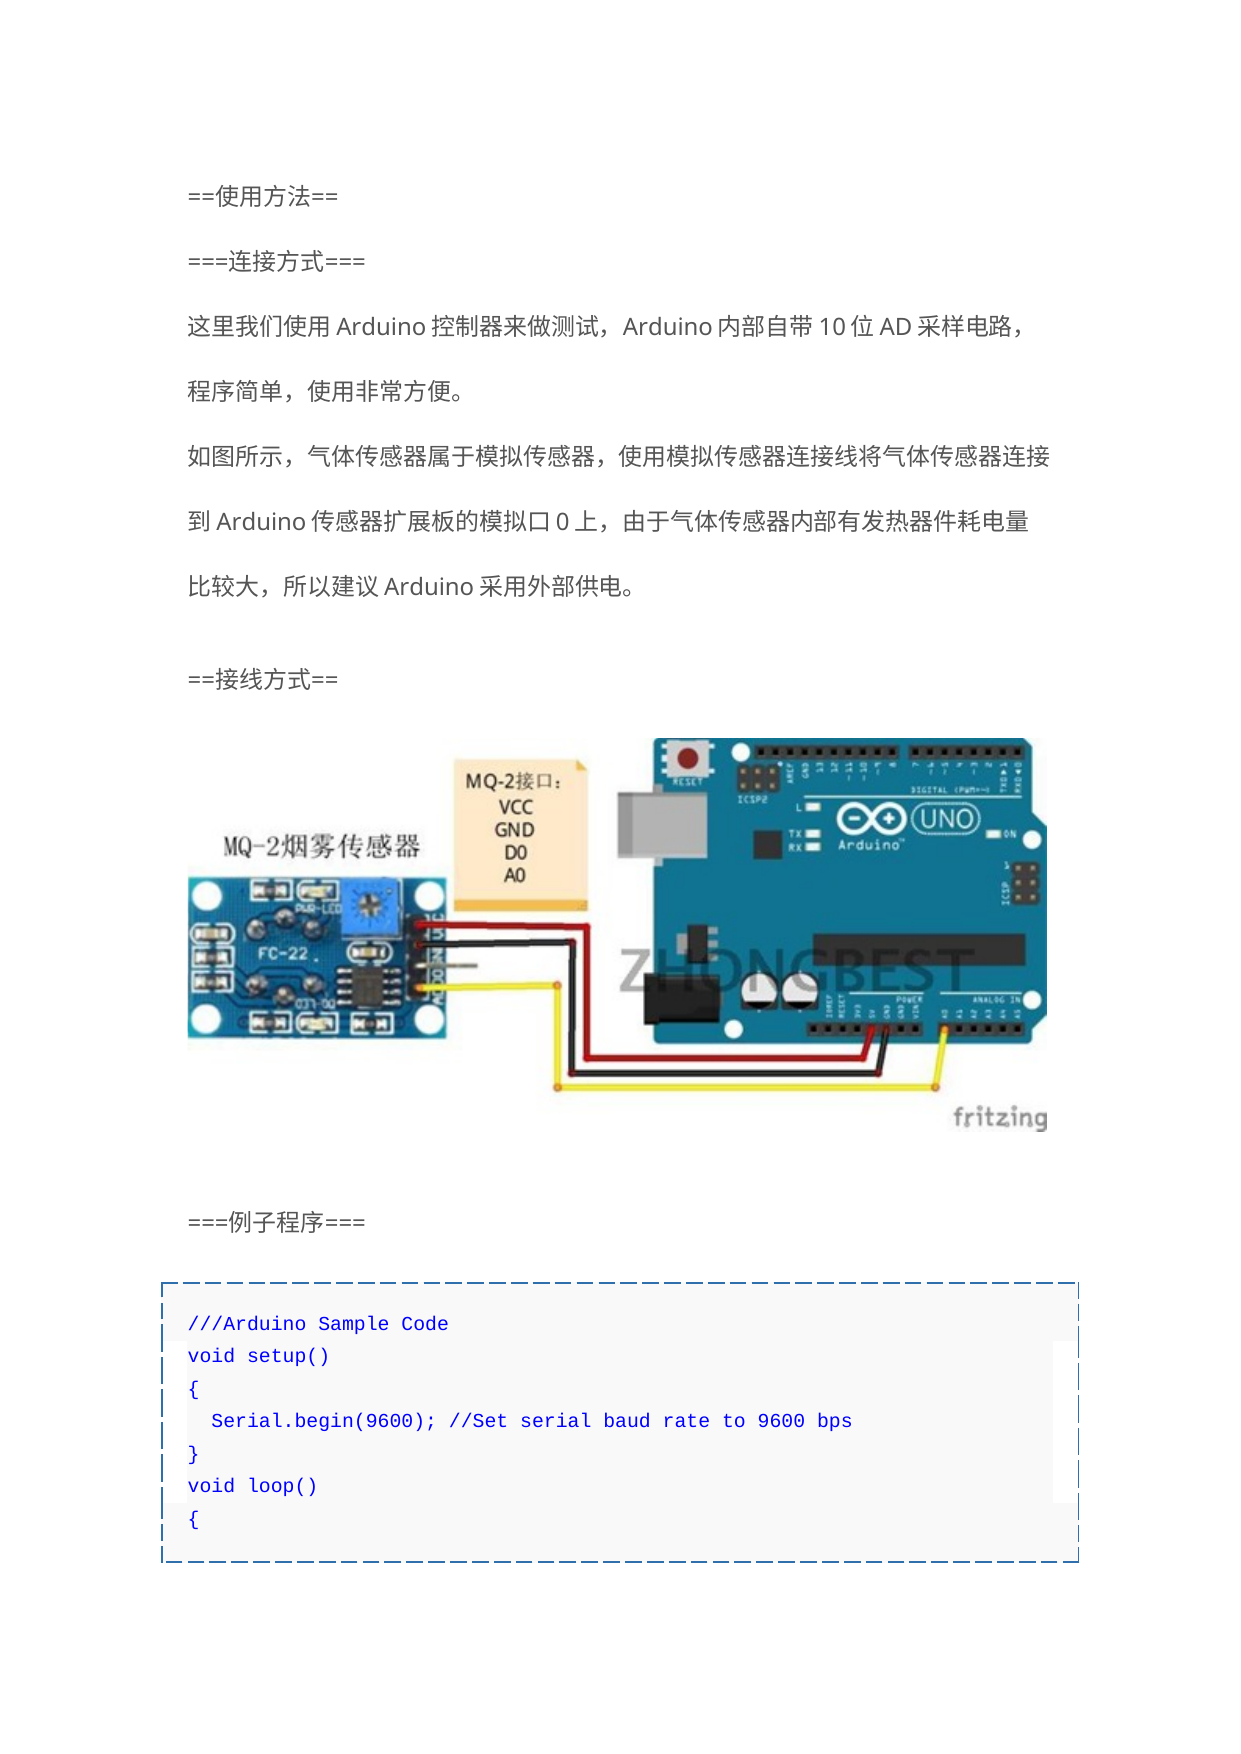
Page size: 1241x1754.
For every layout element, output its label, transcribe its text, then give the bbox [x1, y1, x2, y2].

picture [187, 738, 1047, 1132]
text { [161, 1477, 1079, 1563]
text ==使用方法== ===连接方式=== 这里我们使用Arduino控制器来做测试，Arduino内部自带10位AD采样电路，程序简单，使用非常方便。 如图所示，气体传感器属于模拟传感器，使用模拟传感器连接线将气体传感器连接到Arduino传感器扩展板的模拟口0上，由于气体传感器内部有发热器件耗电量比较大，所以建议Arduino采用外部供电。 [187, 162, 1053, 617]
text } [187, 1438, 1053, 1471]
text Serial.begin(9600); //Set serial baud rate to 9600 bps [187, 1406, 1053, 1438]
text void setup() [187, 1341, 1053, 1373]
text ///Arduino Sample Code [161, 1282, 1079, 1341]
text { [187, 1373, 1053, 1406]
text ===例子程序=== [187, 1189, 1053, 1254]
text ==接线方式== [187, 645, 1053, 710]
